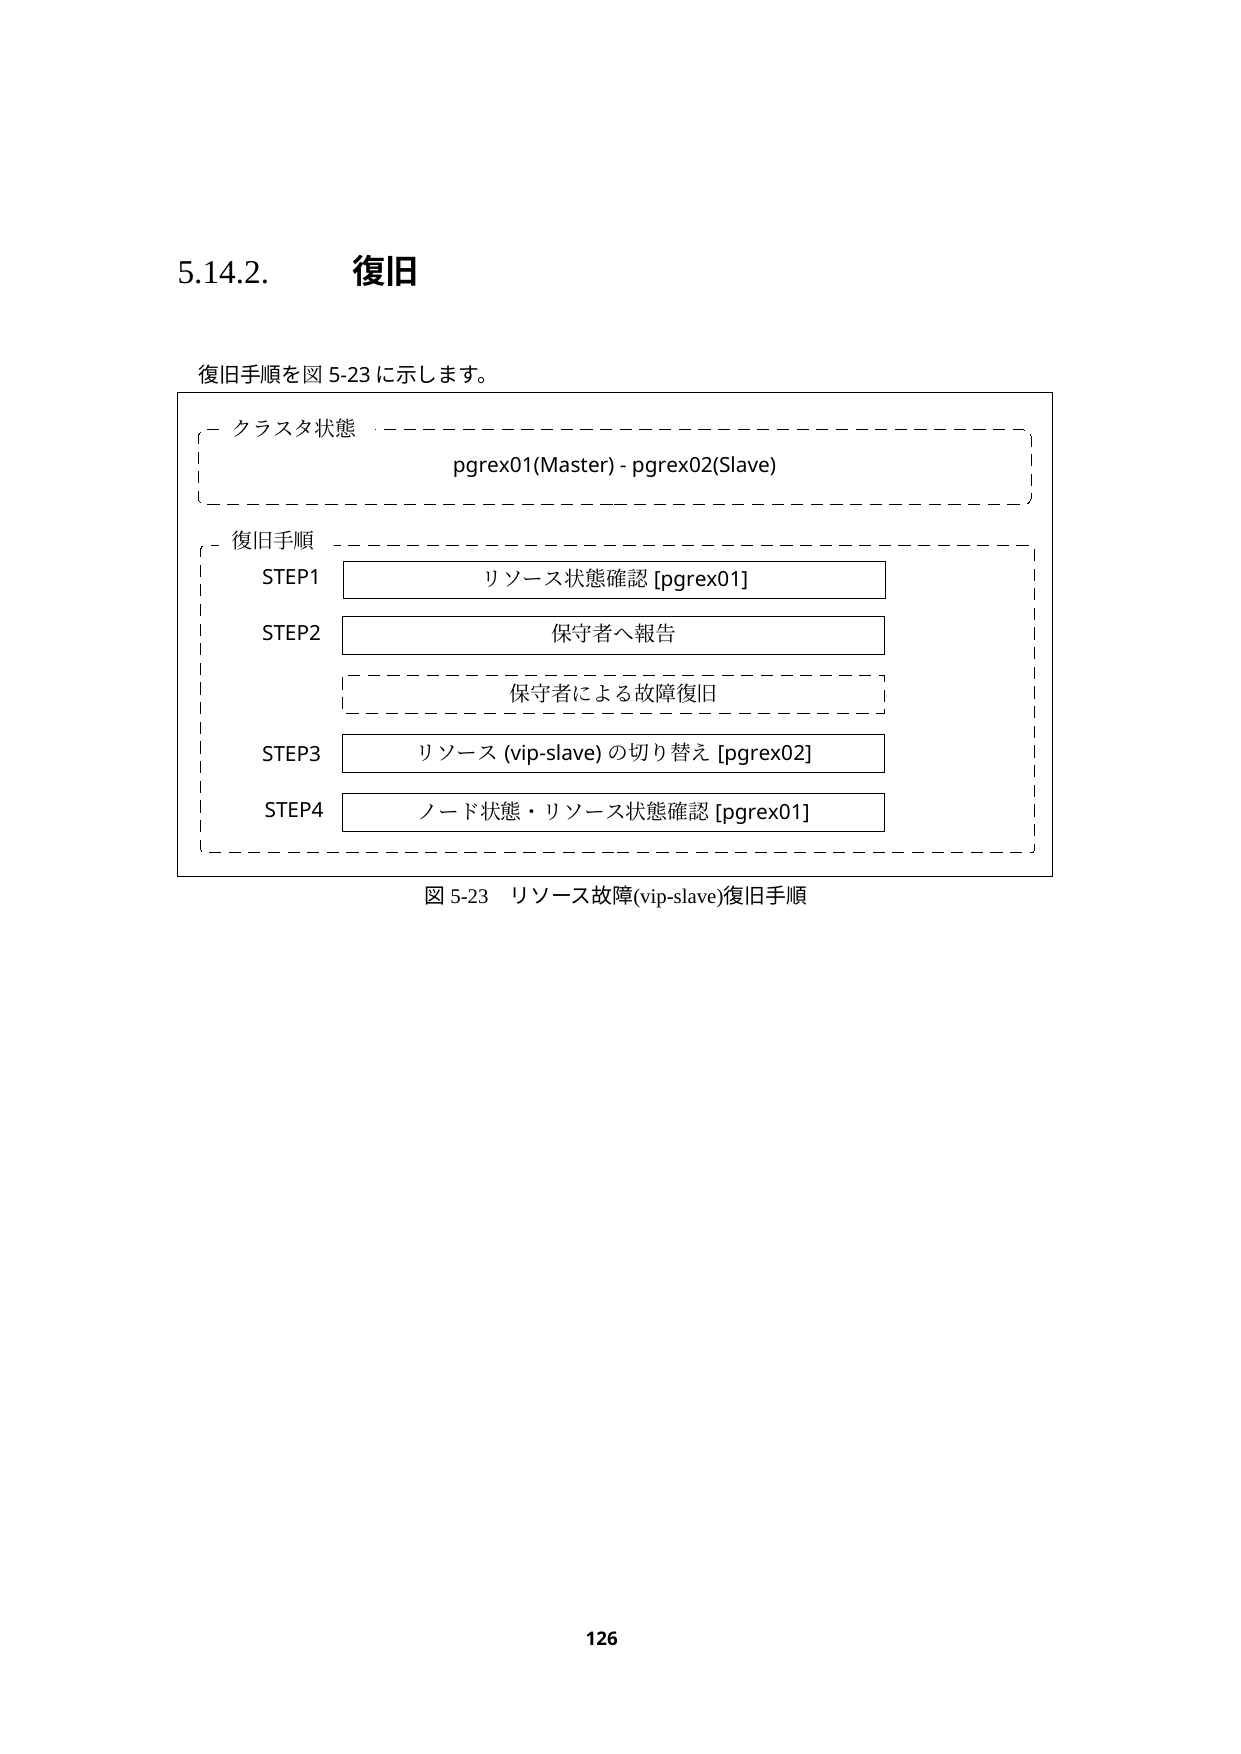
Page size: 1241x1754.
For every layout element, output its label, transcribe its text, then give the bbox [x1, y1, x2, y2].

subtitle 復旧 [177, 232, 1063, 307]
